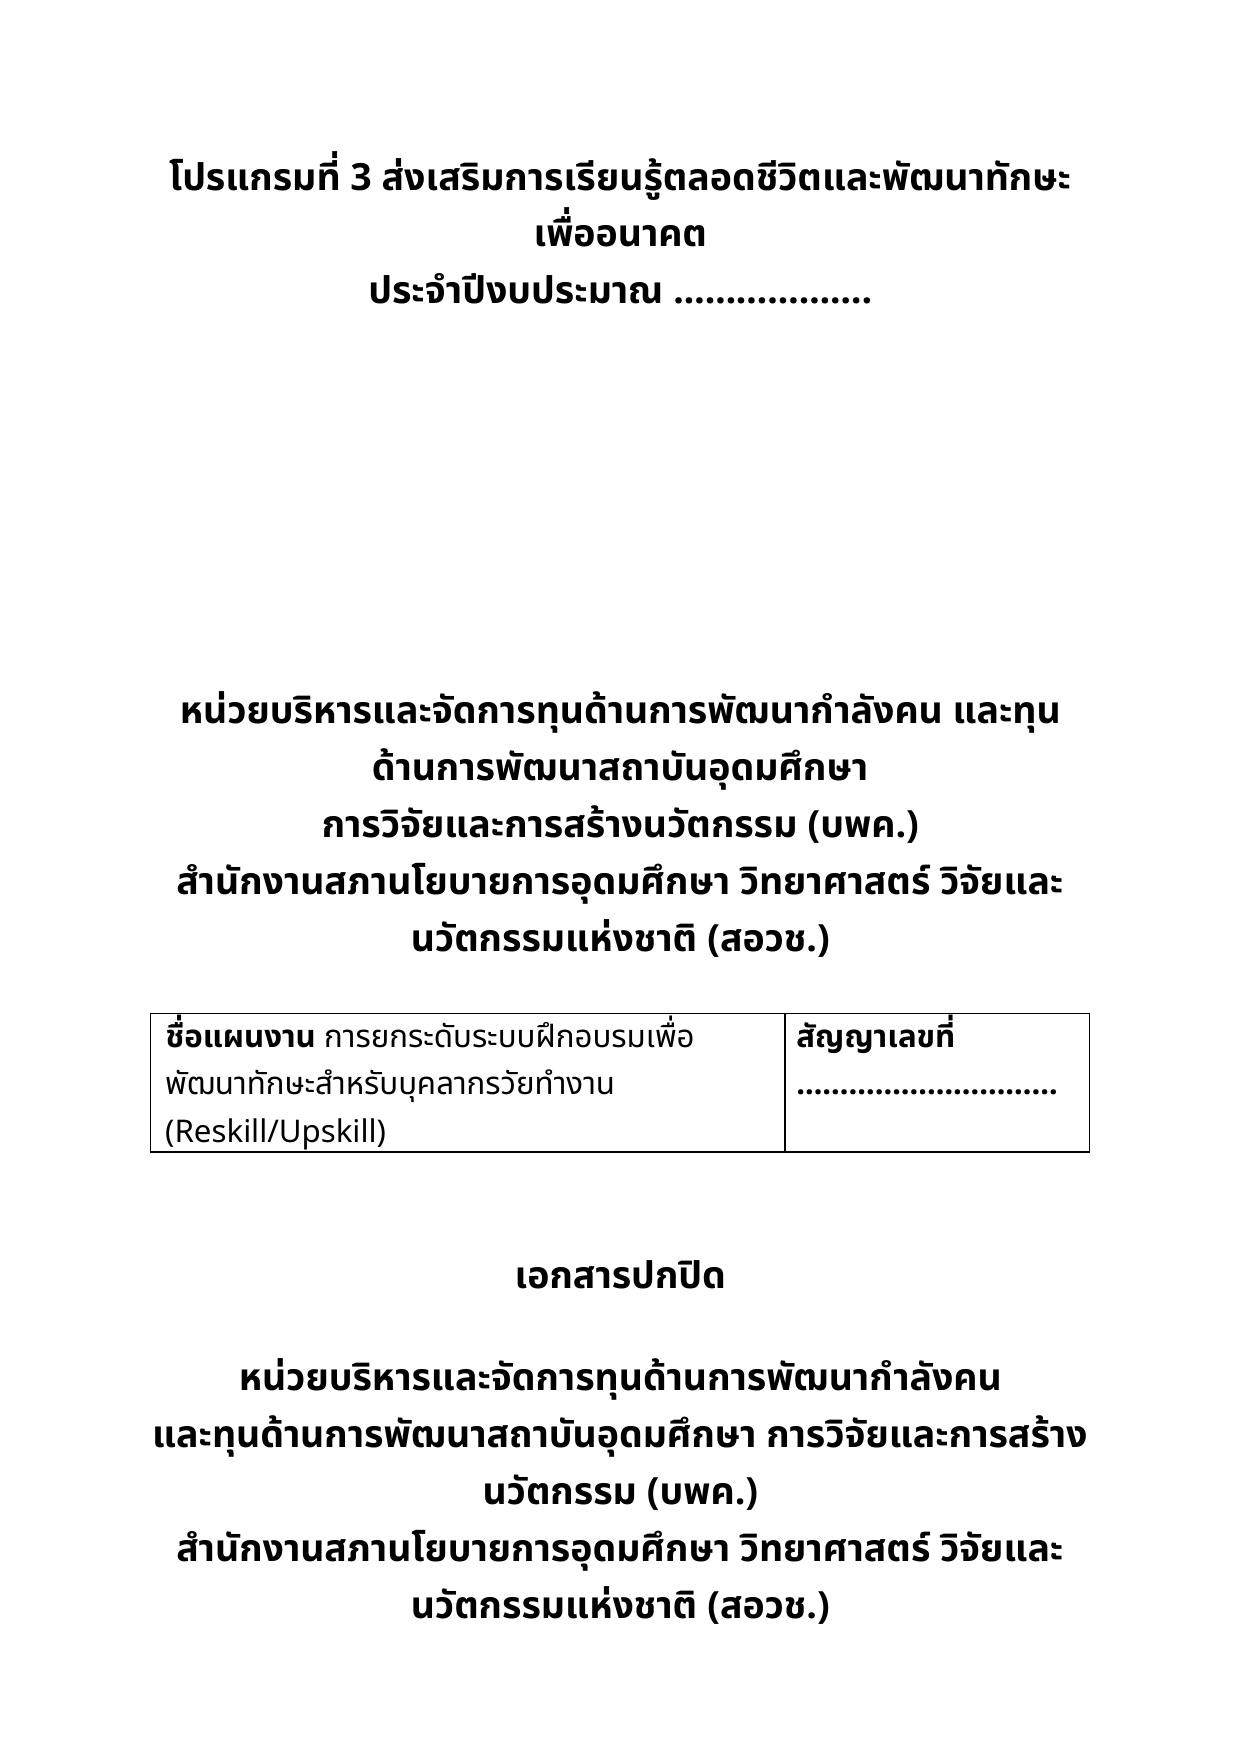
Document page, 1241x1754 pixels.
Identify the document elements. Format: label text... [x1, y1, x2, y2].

text หน่วยบริหารและจัดการทุนด้านการพัฒนากำลังคน [150, 1351, 1090, 1408]
text ประจำปีงบประมาณ ………………. [150, 264, 1090, 321]
text หน่วยบริหารและจัดการทุนด้านการพัฒนากำลังคน และทุนด้านการพัฒนาสถาบันอุดมศึกษา [150, 684, 1090, 797]
table_header ชื่อแผนงาน การยกระดับระบบฝึกอบรมเพื่อพัฒนาทักษะสำหรับบุคลากรวัยทำงาน (Reskill/Upskill) [151, 1014, 784, 1151]
text การวิจัยและการสร้างนวัตกรรม (บพค.) [150, 797, 1090, 854]
text เอกสารปกปิด [150, 1249, 1090, 1306]
text สำนักงานสภานโยบายการอุดมศึกษา วิทยาศาสตร์ วิจัยและนวัตกรรมแห่งชาติ (สอวช.) [150, 1521, 1090, 1635]
text สำนักงานสภานโยบายการอุดมศึกษา วิทยาศาสตร์ วิจัยและนวัตกรรมแห่งชาติ (สอวช.) [150, 854, 1090, 968]
table_header สัญญาเลขที่ ………………………… [786, 1014, 1089, 1151]
text และทุนด้านการพัฒนาสถาบันอุดมศึกษา การวิจัยและการสร้างนวัตกรรม (บพค.) [150, 1408, 1090, 1521]
text โปรแกรมที่ 3 ส่งเสริมการเรียนรู้ตลอดชีวิตและพัฒนาทักษะเพื่ออนาคต [150, 150, 1090, 264]
